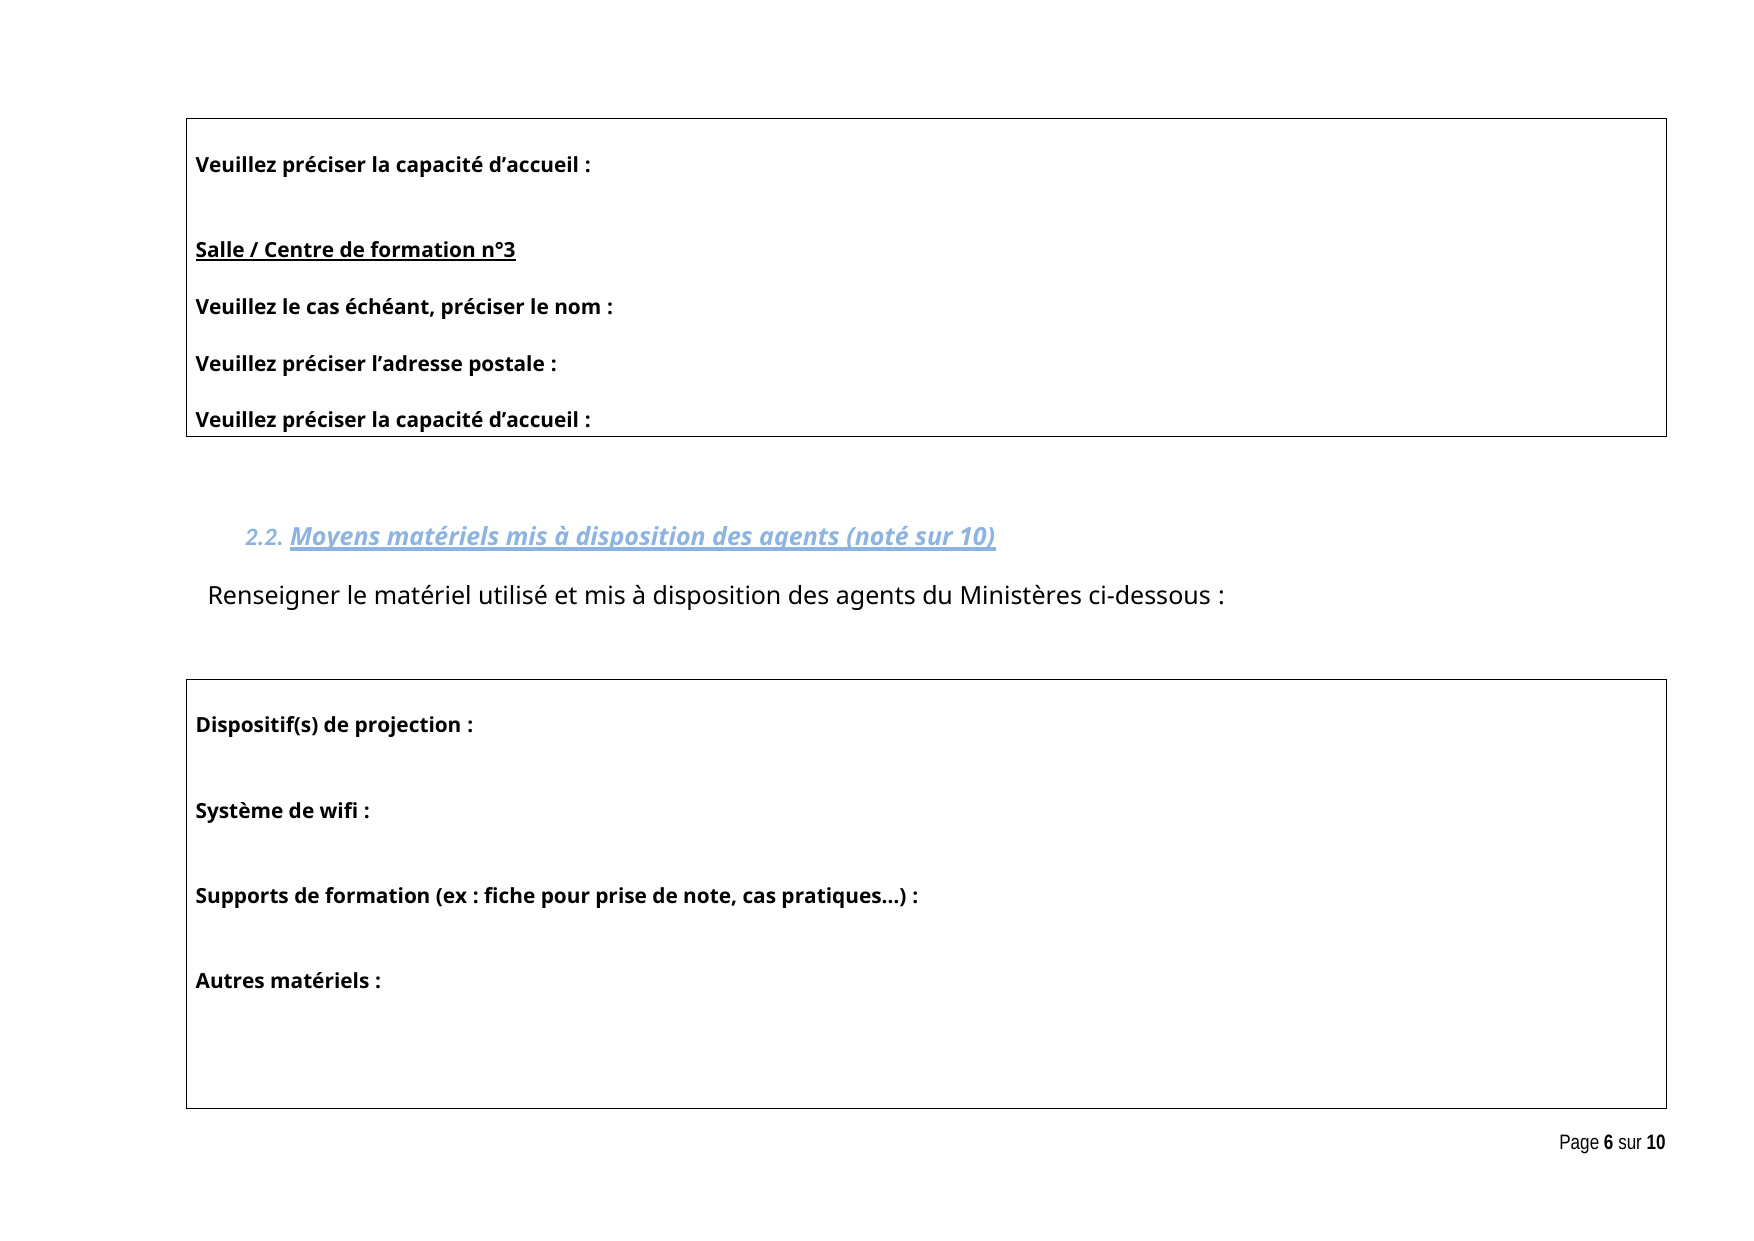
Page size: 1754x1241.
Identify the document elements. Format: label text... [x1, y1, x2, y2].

text Veuillez préciser la capacité d’accueil : [187, 402, 1666, 436]
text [187, 147, 1666, 178]
text Système de wifi : [187, 793, 1666, 824]
list Moyens matériels mis à disposition des agents (noté sur 10) [244, 518, 1665, 552]
text Supports de formation (ex : fiche pour prise de note, cas pratiques…) : [187, 878, 1666, 909]
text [187, 289, 1666, 320]
text Dispositif(s) de projection : [187, 707, 1666, 739]
text Autres matériels : [187, 963, 1666, 995]
text Veuillez préciser l’adresse postale : [187, 346, 1666, 377]
text Salle / Centre de formation n°3 [187, 232, 1666, 263]
text Renseigner le matériel utilisé et mis à disposition des agents du Ministères ci-dessous : [207, 577, 1583, 611]
